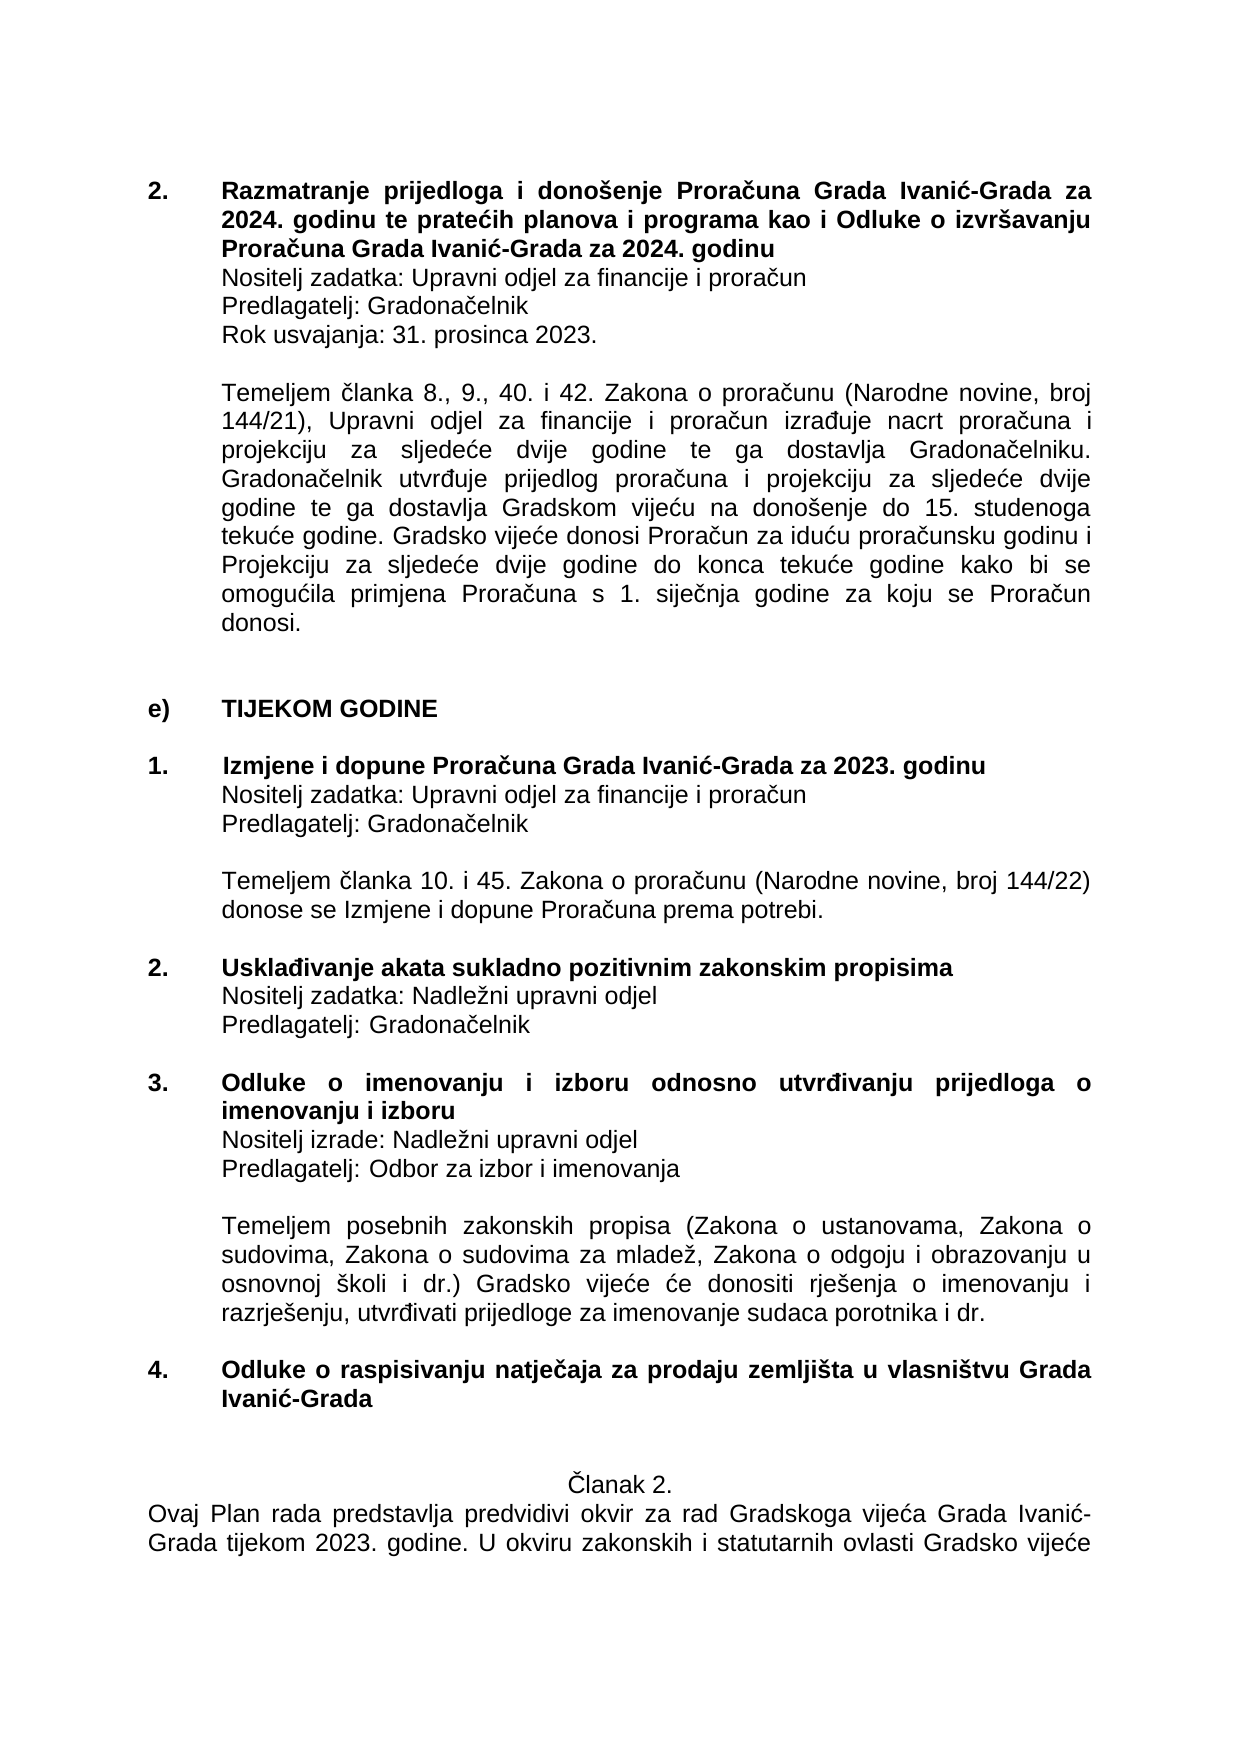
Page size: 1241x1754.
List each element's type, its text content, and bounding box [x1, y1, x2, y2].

text Članak 2. [148, 1470, 1093, 1499]
text Nositelj zadatka: Upravni odjel za financije i proračun [221, 780, 1093, 809]
text 2. Usklađivanje akata sukladno pozitivnim zakonskim propisima [148, 953, 1093, 981]
text Nositelj zadatka: Nadležni upravni odjel [148, 981, 1093, 1010]
text Predlagatelj: Gradonačelnik [221, 809, 1093, 838]
text Temeljem članka 10. i 45. Zakona o proračunu (Narodne novine, broj 144/22) donose se Izmjene i dopune Proračuna prema potrebi. [221, 866, 1093, 924]
text 3. Odluke o imenovanju i izboru odnosno utvrđivanju prijedloga o imenovanju i izboru [148, 1068, 1093, 1125]
text Nositelj zadatka: Upravni odjel za financije i proračun [221, 263, 1093, 291]
text Rok usvajanja: 31. prosinca 2023. [221, 320, 1093, 349]
text Predlagatelj: Odbor za izbor i imenovanja [148, 1154, 1093, 1183]
text Predlagatelj: Gradonačelnik [221, 291, 1093, 320]
text Temeljem članka 8., 9., 40. i 42. Zakona o proračunu (Narodne novine, broj 144/21), Upravni odjel za financije i proračun izrađuje nacrt proračuna i projekciju za sljedeće dvije godine te ga dostavlja Gradonačelniku. Gradonačelnik utvrđuje prijedlog proračuna i projekciju za sljedeće dvije godine te ga dostavlja Gradskom vijeću na donošenje do 15. studenoga tekuće godine. Gradsko vijeće donosi Proračun za iduću proračunsku godinu i Projekciju za sljedeće dvije godine do konca tekuće godine kako bi se omogućila primjena Proračuna s 1. siječnja godine za koju se Proračun donosi. [221, 378, 1093, 636]
text e) TIJEKOM GODINE [148, 694, 1085, 723]
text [148, 1499, 1093, 1556]
text Nositelj izrade: Nadležni upravni odjel [148, 1125, 1093, 1154]
text Predlagatelj: Gradonačelnik [148, 1010, 1093, 1039]
text Temeljem posebnih zakonskih propisa (Zakona o ustanovama, Zakona o sudovima, Zakona o sudovima za mladež, Zakona o odgoju i obrazovanju u osnovnoj školi i dr.) Gradsko vijeće će donositi rješenja o imenovanju i razrješenju, utvrđivati prijedloge za imenovanje sudaca porotnika i dr. [221, 1211, 1093, 1326]
text 1. Izmjene i dopune Proračuna Grada Ivanić-Grada za 2023. godinu [148, 751, 1093, 780]
text 4. Odluke o raspisivanju natječaja za prodaju zemljišta u vlasništvu Grada Ivanić-Grada [148, 1355, 1093, 1413]
text 2. Razmatranje prijedloga i donošenje Proračuna Grada Ivanić-Grada za 2024. godinu te pratećih planova i programa kao i Odluke o izvršavanju Proračuna Grada Ivanić-Grada za 2024. godinu [148, 176, 1093, 263]
